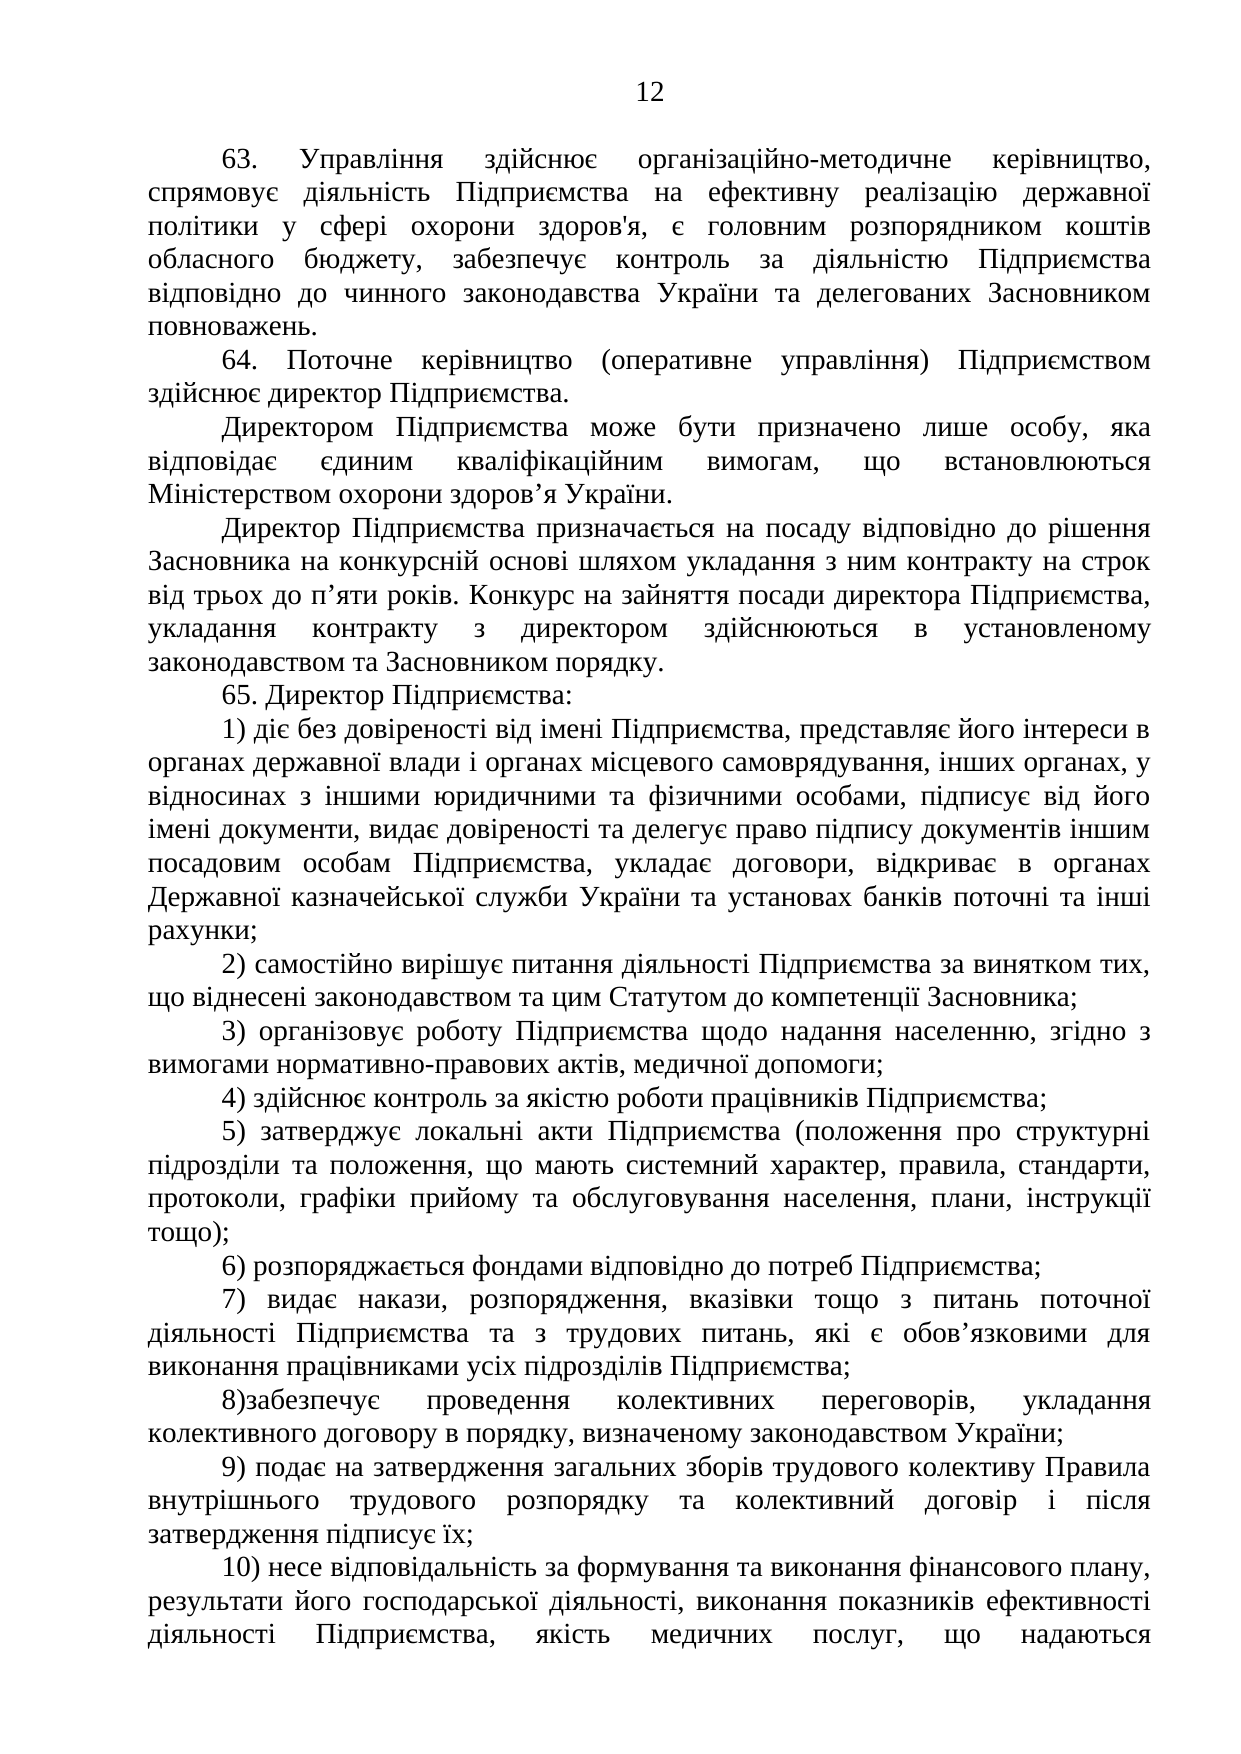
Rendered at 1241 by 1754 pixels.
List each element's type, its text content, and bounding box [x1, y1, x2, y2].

text 2) самостійно вирішує питання діяльності Підприємства за винятком тих, що віднесені законодавством та цим Статутом до компетенції Засновника; [148, 946, 1152, 1013]
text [148, 1549, 1152, 1650]
text 64. Поточне керівництво (оперативне управління) Підприємством здійснює директор Підприємства. [148, 342, 1152, 409]
text 6) розпоряджається фондами відповідно до потреб Підприємства; [148, 1248, 1152, 1281]
text 3) організовує роботу Підприємства щодо надання населенню, згідно з вимогами нормативно-правових актів, медичної допомоги; [148, 1013, 1152, 1080]
text 5) затверджує локальні акти Підприємства (положення про структурні підрозділи та положення, що мають системний характер, правила, стандарти, протоколи, графіки прийому та обслуговування населення, плани, інструкції тощо); [148, 1113, 1152, 1248]
text 65. Директор Підприємства: [148, 677, 1152, 711]
text 63. Управління здійснює організаційно-методичне керівництво, спрямовує діяльність Підприємства на ефективну реалізацію державної політики у сфері охорони здоров'я, є головним розпорядником коштів обласного бюджету, забезпечує контроль за діяльністю Підприємства відповідно до чинного законодавства України та делегованих Засновником повноважень. [148, 141, 1152, 342]
text Директор Підприємства призначається на посаду відповідно до рішення Засновника на конкурсній основі шляхом укладання з ним контракту на строк від трьох до п’яти років. Конкурс на зайняття посади директора Підприємства, укладання контракту з директором здійснюються в установленому законодавством та Засновником порядку. [148, 510, 1152, 677]
text 4) здійснює контроль за якістю роботи працівників Підприємства; [148, 1080, 1152, 1113]
text Директором Підприємства може бути призначено лише особу, яка відповідає єдиним кваліфікаційним вимогам, що встановлюються Міністерством охорони здоров’я України. [148, 409, 1152, 510]
text 7) видає накази, розпорядження, вказівки тощо з питань поточної діяльності Підприємства та з трудових питань, які є обов’язковими для виконання працівниками усіх підрозділів Підприємства; [148, 1281, 1152, 1382]
text 1) діє без довіреності від імені Підприємства, представляє його інтереси в органах державної влади і органах місцевого самоврядування, інших органах, у відносинах з іншими юридичними та фізичними особами, підписує від його імені документи, видає довіреності та делегує право підпису документів іншим посадовим особам Підприємства, укладає договори, відкриває в органах Державної казначейської служби України та установах банків поточні та інші рахунки; [148, 711, 1152, 946]
text 9) подає на затвердження загальних зборів трудового колективу Правила внутрішнього трудового розпорядку та колективний договір і після затвердження підписує їх; [148, 1449, 1152, 1549]
text 8)забезпечує проведення колективних переговорів, укладання колективного договору в порядку, визначеному законодавством України; [148, 1382, 1152, 1449]
